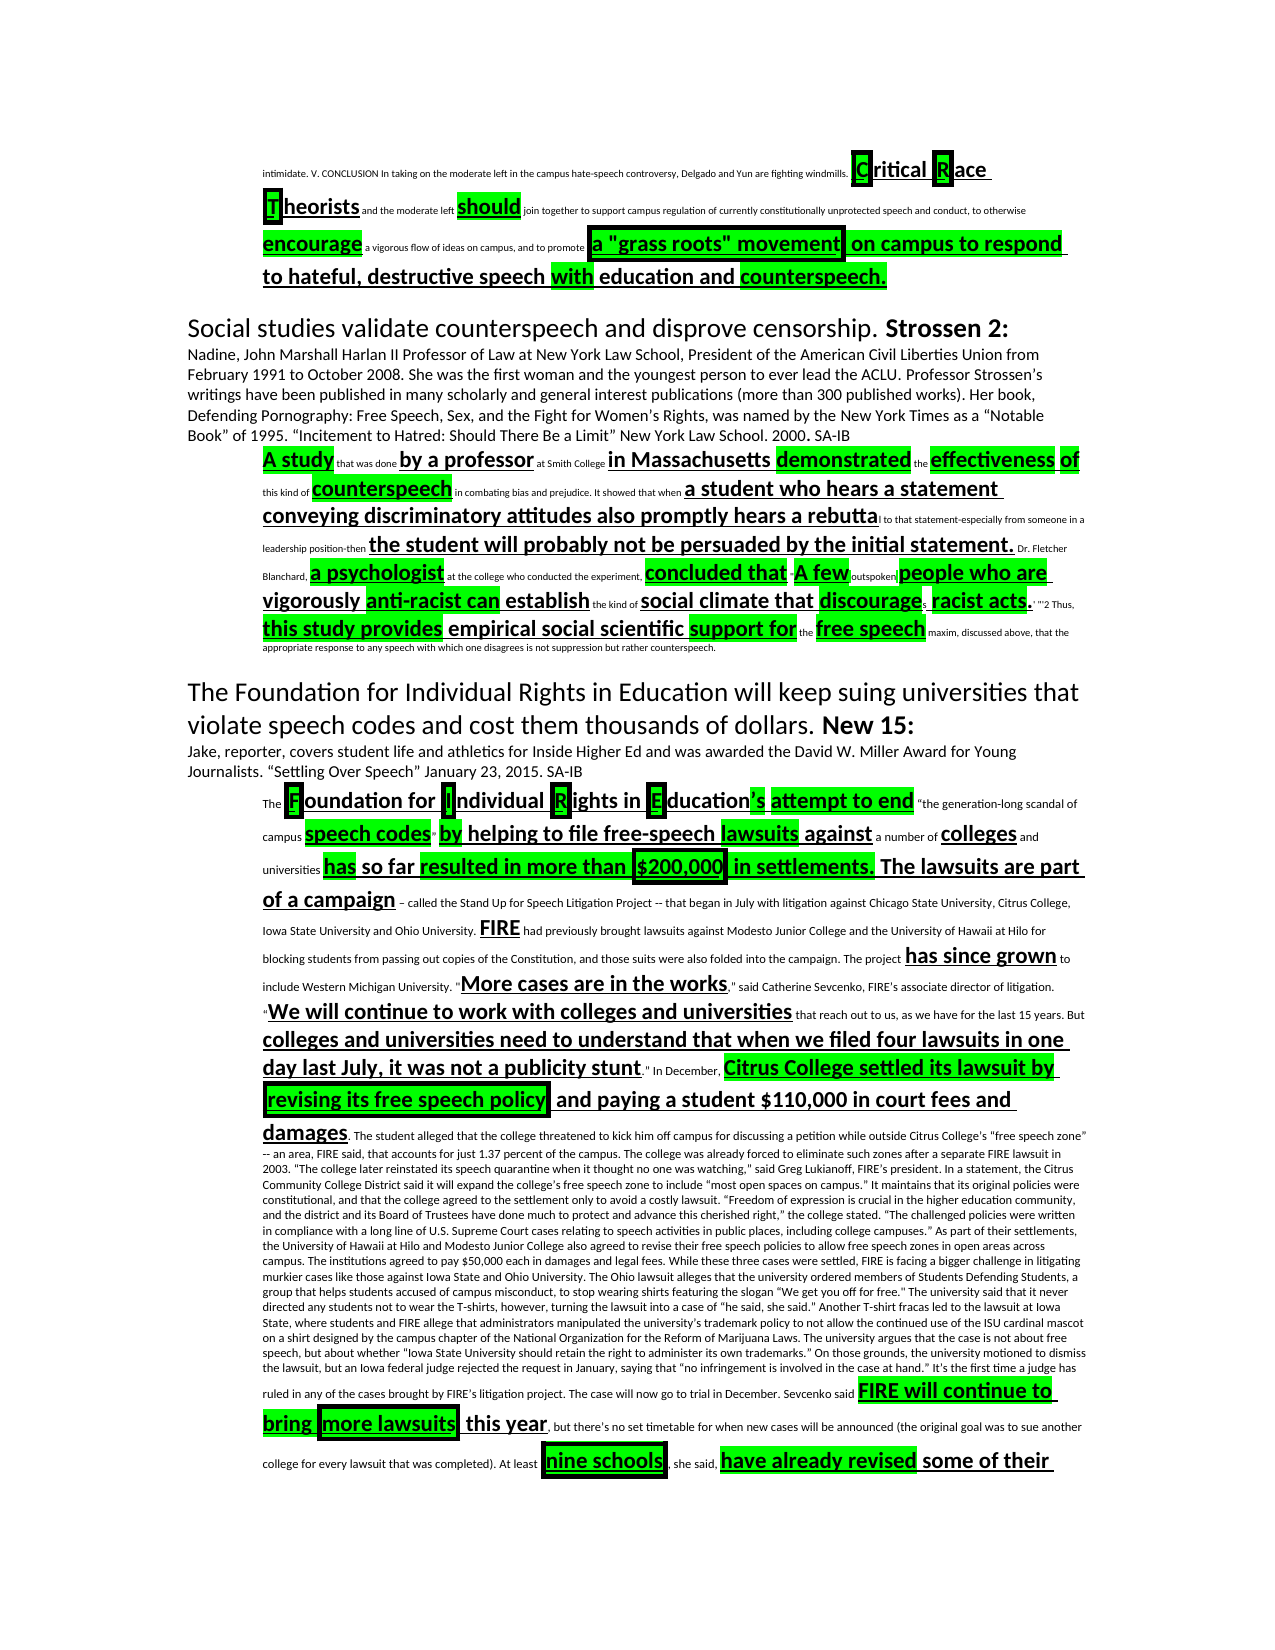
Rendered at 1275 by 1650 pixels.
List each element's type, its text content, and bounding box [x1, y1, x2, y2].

subtitle Social studies validate counterspeech and disprove censorship. Strossen 2: [187, 311, 1087, 344]
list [262, 150, 1087, 290]
text Nadine, John Marshall Harlan II Professor of Law at New York Law School, President of the American Civil Liberties Union from February 1991 to October 2008. She was the first woman and the youngest person to ever lead the ACLU. Professor Strossen’s writings have been published in many scholarly and general interest publications (more than 300 published works). Her book, Defending Pornography: Free Speech, Sex, and the Fight for Women’s Rights, was named by the New York Times as a “Notable Book” of 1995. “Incitement to Hatred: Should There Be a Limit” New York Law School. 2000. SA-IB [187, 344, 1087, 446]
list A study that was done by a professor at Smith College in Massachusetts demonstrated the effectiveness of this kind of counterspeech in combating bias and prejudice. It showed that when a student who hears a statement conveying discriminatory attitudes also promptly hears a rebuttal to that statement-especially from someone in a leadership position-then the student will probably not be persuaded by the initial statement. Dr. Fletcher Blanchard, a psychologist at the college who conducted the experiment, concluded that "A few outspoken people who are vigorously anti-racist can establish the kind of social climate that discourages racist acts.' "'2 Thus, this study provides empirical social scientific support for the free speech maxim, discussed above, that the appropriate response to any speech with which one disagrees is not suppression but rather counterspeech. [262, 446, 1087, 654]
subtitle The Foundation for Individual Rights in Education will keep suing universities that violate speech codes and cost them thousands of dollars. New 15: [187, 675, 1087, 741]
text Jake, reporter, covers student life and athletics for Inside Higher Ed and was awarded the David W. Miller Award for Young Journalists. “Settling Over Speech” January 23, 2015. SA-IB [187, 741, 1087, 782]
